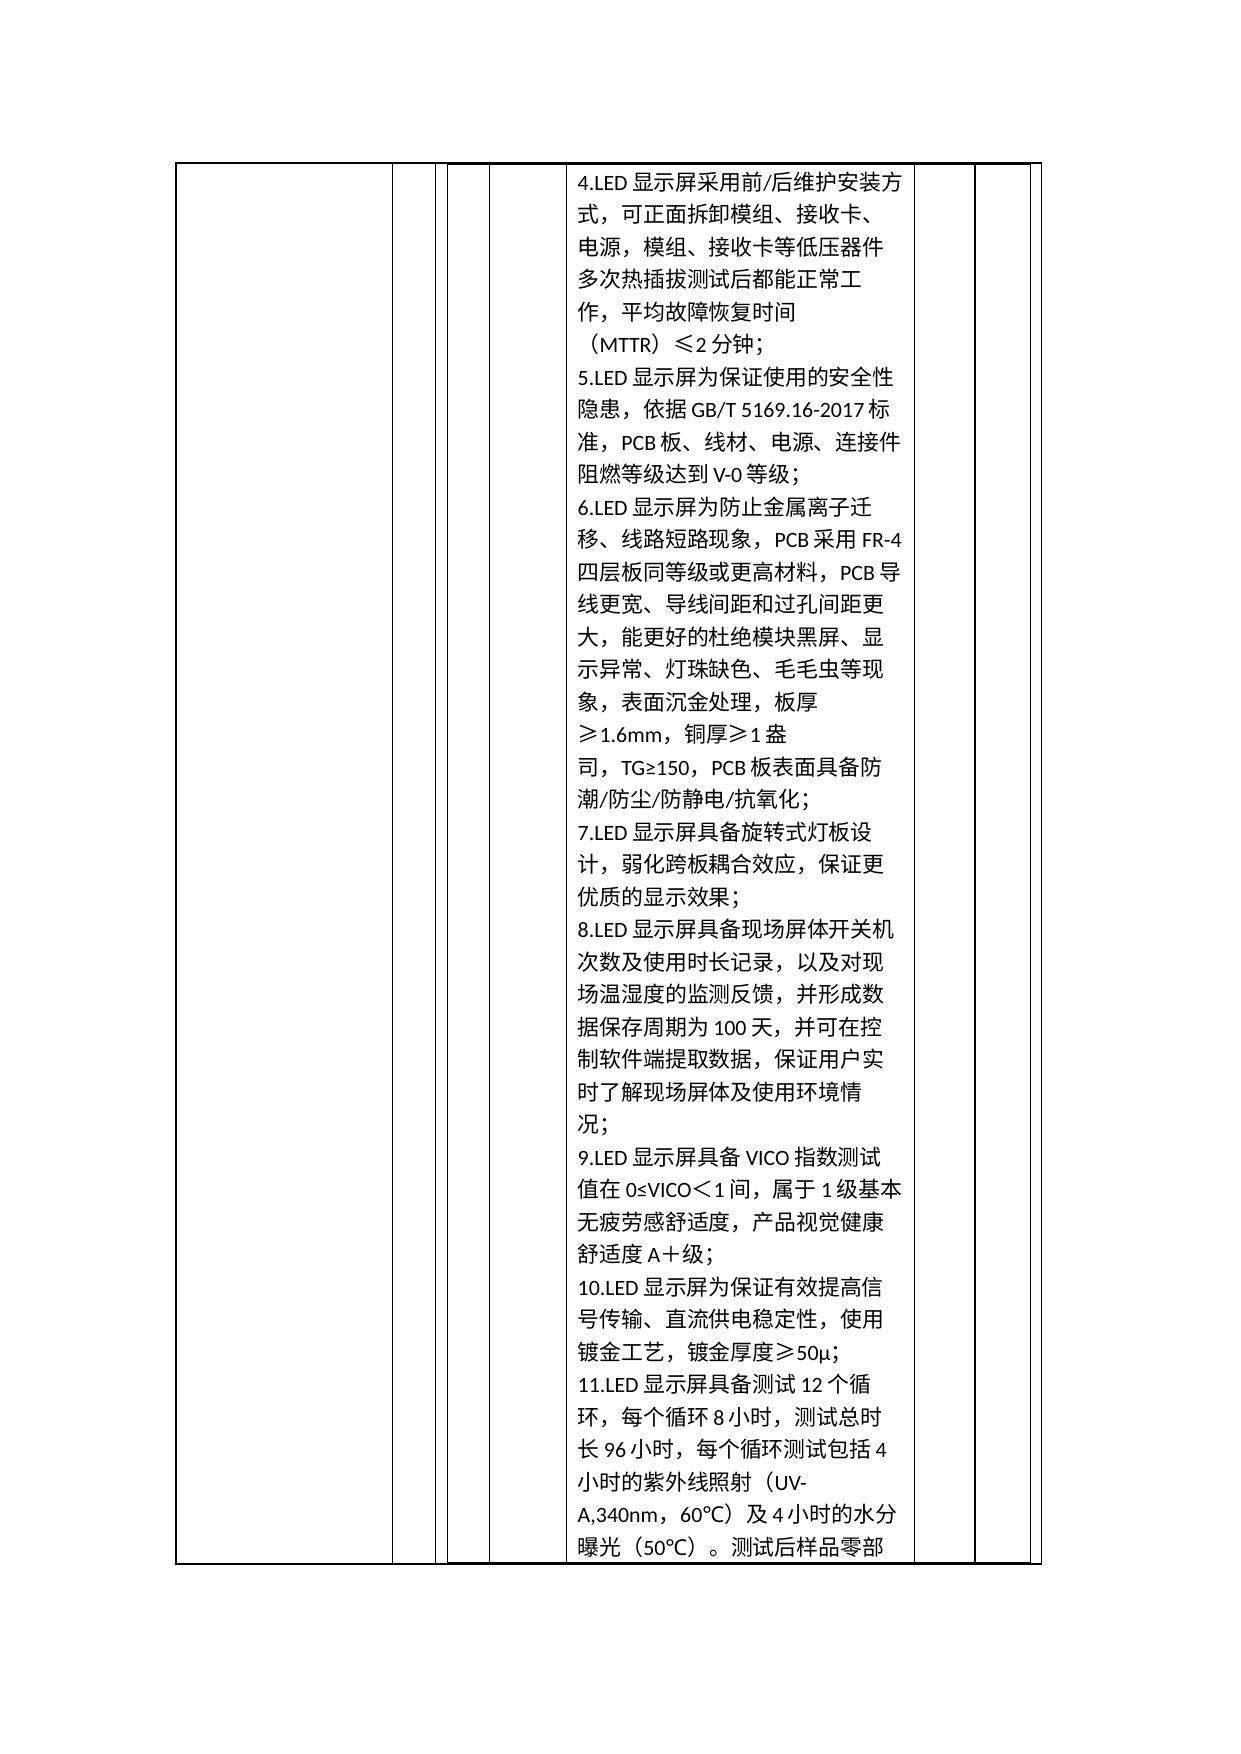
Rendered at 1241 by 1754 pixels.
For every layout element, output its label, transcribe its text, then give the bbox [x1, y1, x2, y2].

table_cell [177, 164, 392, 1563]
table_cell 1 [393, 164, 435, 1563]
